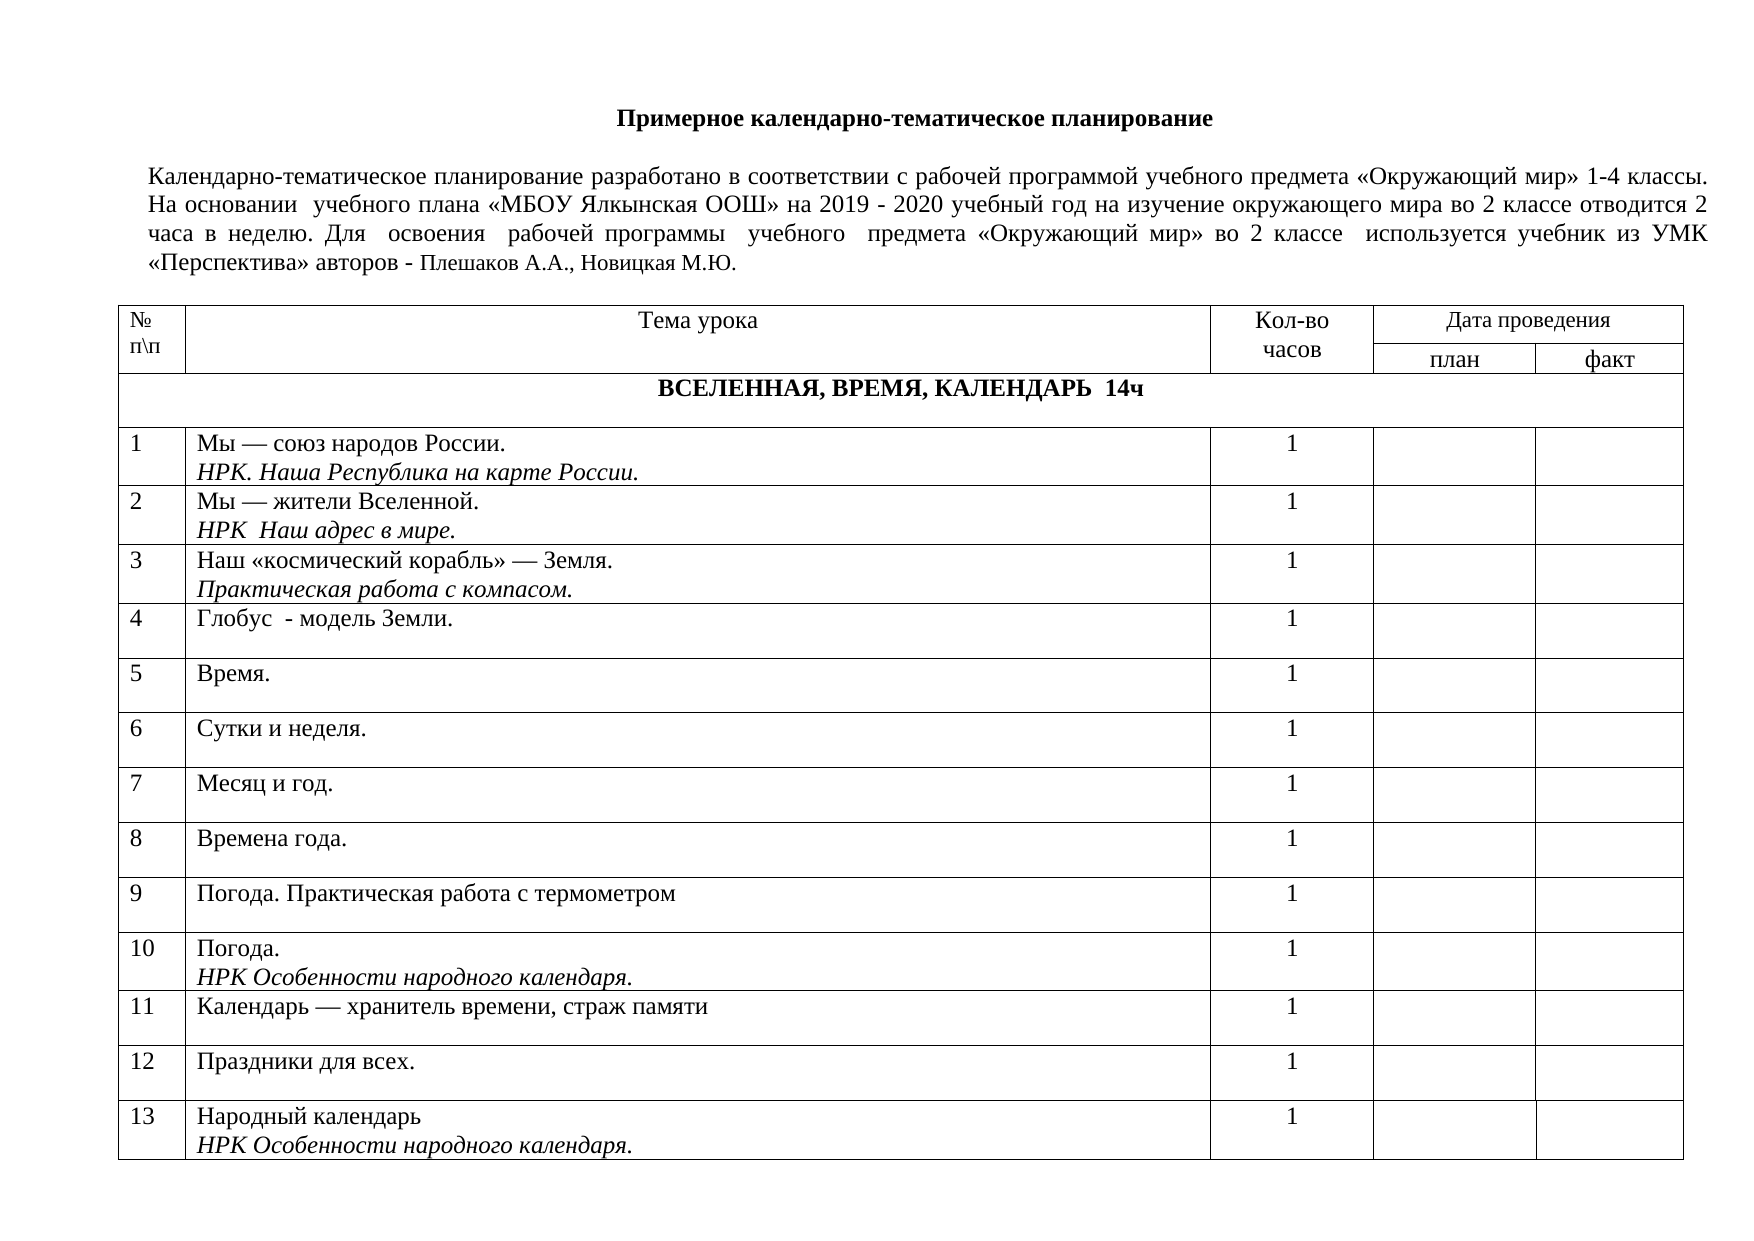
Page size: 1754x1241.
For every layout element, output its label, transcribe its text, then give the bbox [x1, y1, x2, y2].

table_cell 1 [1211, 1101, 1373, 1159]
table_cell [1536, 823, 1683, 877]
table_cell 1 [1211, 428, 1373, 485]
table_cell Мы — союз народов России. НРК. Наша Республика на карте России. [186, 428, 1210, 485]
table_cell [1374, 428, 1535, 485]
table_cell 1 [1211, 659, 1373, 712]
table_cell 1 [1211, 933, 1373, 990]
table_cell 1 [1211, 991, 1373, 1045]
table_cell [1536, 933, 1683, 990]
table_cell [1374, 486, 1535, 544]
table_cell Народный календарь НРК Особенности народного календаря. [186, 1101, 1210, 1159]
table_cell 8 [119, 823, 185, 877]
table_cell [1536, 991, 1683, 1045]
table_cell [1374, 768, 1535, 822]
text Примерное календарно-тематическое планирование [148, 103, 1710, 132]
table_cell 1 [1211, 823, 1373, 877]
table_cell факт [1536, 344, 1683, 372]
table_cell 1 [1211, 1046, 1373, 1100]
table_cell [1374, 823, 1535, 877]
table_cell Погода. Практическая работа с термометром [186, 878, 1210, 932]
table_cell [1536, 768, 1683, 822]
table_header Тема урока [186, 306, 1210, 372]
table_cell [1536, 428, 1683, 485]
table_cell 2 [119, 486, 185, 544]
table_cell [1536, 713, 1683, 767]
table_cell Глобус - модель Земли. [186, 604, 1210, 657]
table_cell [1374, 659, 1535, 712]
table_cell [1536, 1046, 1683, 1100]
table_cell 1 [119, 428, 185, 485]
table_cell [1536, 604, 1683, 657]
table_cell Календарь — хранитель времени, страж памяти [186, 991, 1210, 1045]
table_cell Наш «космический корабль» — Земля. Практическая работа с компасом. [186, 545, 1210, 602]
table_cell 13 [119, 1101, 185, 1159]
table_cell 1 [1211, 486, 1373, 544]
table_header Кол-во часов [1211, 306, 1373, 372]
table_header Дата проведения [1374, 306, 1683, 343]
table_cell 3 [119, 545, 185, 602]
table_cell [1374, 545, 1535, 602]
table_cell [1374, 713, 1535, 767]
table_cell Погода. НРК Особенности народного календаря. [186, 933, 1210, 990]
table_cell [1536, 486, 1683, 544]
table_header № п\п [119, 306, 185, 372]
table_cell 1 [1211, 878, 1373, 932]
table_cell план [1374, 344, 1535, 372]
table_cell [1374, 878, 1535, 932]
table_cell [1374, 991, 1535, 1045]
table_cell [1374, 1046, 1535, 1100]
table_cell 10 [119, 933, 185, 990]
table_cell Праздники для всех. [186, 1046, 1210, 1100]
table_cell [1374, 1101, 1536, 1159]
table_cell Сутки и неделя. [186, 713, 1210, 767]
text Календарно-тематическое планирование разработано в соответствии с рабочей программой учебного предмета «Окружающий мир» 1-4 классы. На основании учебного плана «МБОУ Ялкынская ООШ» на 2019 - 2020 учебный год на изучение окружающего мира во 2 классе отводится 2 часа в неделю. Для освоения рабочей программы учебного предмета «Окружающий мир» во 2 классе используется учебник из УМК «Перспектива» авторов - Плешаков А.А., Новицкая М.Ю. [148, 161, 1710, 276]
table_cell 11 [119, 991, 185, 1045]
table_cell Время. [186, 659, 1210, 712]
table_cell 4 [119, 604, 185, 657]
table_cell 5 [119, 659, 185, 712]
table_cell [1374, 604, 1535, 657]
table_cell 1 [1211, 713, 1373, 767]
table_cell 12 [119, 1046, 185, 1100]
table_cell Месяц и год. [186, 768, 1210, 822]
table_cell [1536, 878, 1683, 932]
table_cell 1 [1211, 768, 1373, 822]
table_cell 7 [119, 768, 185, 822]
table_cell Мы — жители Вселенной. НРК Наш адрес в мире. [186, 486, 1210, 544]
table_cell 6 [119, 713, 185, 767]
table_cell [1374, 933, 1535, 990]
table_cell [1536, 659, 1683, 712]
table_cell ВСЕЛЕННАЯ, ВРЕМЯ, КАЛЕНДАРЬ 14ч [119, 374, 1683, 427]
table_cell 9 [119, 878, 185, 932]
table_cell [1536, 545, 1683, 602]
table_cell 1 [1211, 604, 1373, 657]
table_cell 1 [1211, 545, 1373, 602]
table_cell Времена года. [186, 823, 1210, 877]
table_cell [1537, 1101, 1683, 1159]
